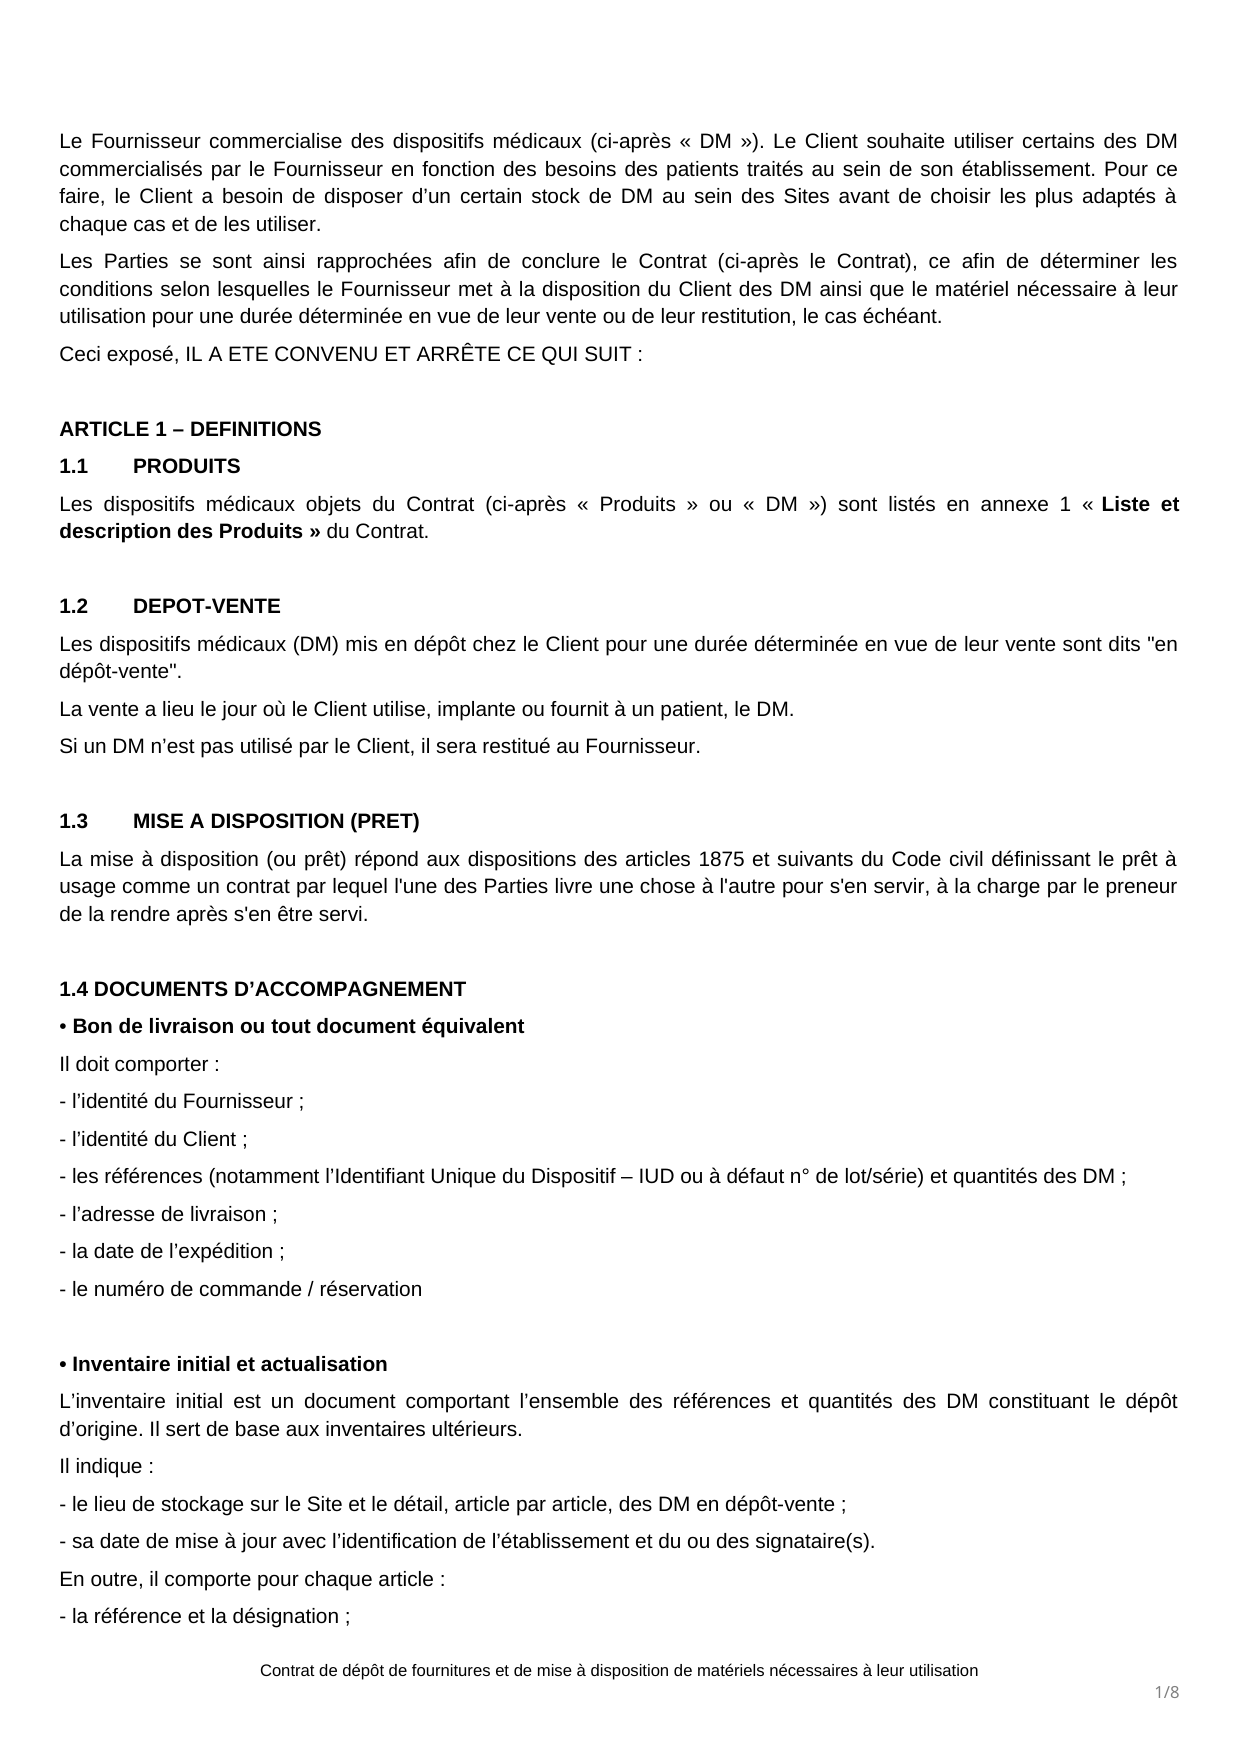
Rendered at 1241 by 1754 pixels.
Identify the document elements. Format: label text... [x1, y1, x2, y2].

text Le Fournisseur commercialise des dispositifs médicaux (ci-après « DM »). Le Client souhaite utiliser certains des DM commercialisés par le Fournisseur en fonction des besoins des patients traités au sein de son établissement. Pour ce faire, le Client a besoin de disposer d’un certain stock de DM au sein des Sites avant de choisir les plus adaptés à chaque cas et de les utiliser. [59, 129, 1179, 236]
text Les Parties se sont ainsi rapprochées afin de conclure le Contrat (ci-après le Contrat), ce afin de déterminer les conditions selon lesquelles le Fournisseur met à la disposition du Client des DM ainsi que le matériel nécessaire à leur utilisation pour une durée déterminée en vue de leur vente ou de leur restitution, le cas échéant. [59, 249, 1179, 328]
text - l’adresse de livraison ; [59, 1202, 1179, 1226]
text 1.2 DEPOT-VENTE [59, 594, 1179, 618]
text Il doit comporter : [59, 1052, 1179, 1076]
text - la référence et la désignation ; [59, 1604, 1179, 1628]
text ARTICLE 1 – DEFINITIONS [59, 417, 1179, 441]
text - le numéro de commande / réservation [59, 1277, 1179, 1301]
text La mise à disposition (ou prêt) répond aux dispositions des articles 1875 et suivants du Code civil définissant le prêt à usage comme un contrat par lequel l'une des Parties livre une chose à l'autre pour s'en servir, à la charge par le preneur de la rendre après s'en être servi. [59, 847, 1179, 926]
text - la date de l’expédition ; [59, 1239, 1179, 1263]
text Les dispositifs médicaux (DM) mis en dépôt chez le Client pour une durée déterminée en vue de leur vente sont dits "en dépôt-vente". [59, 632, 1179, 683]
text 1.1 PRODUITS [59, 454, 1179, 478]
text L’inventaire initial est un document comportant l’ensemble des références et quantités des DM constituant le dépôt d’origine. Il sert de base aux inventaires ultérieurs. [59, 1389, 1179, 1441]
text • Bon de livraison ou tout document équivalent [59, 1014, 1179, 1038]
text Il indique : [59, 1454, 1179, 1478]
text Les dispositifs médicaux objets du Contrat (ci-après « Produits » ou « DM ») sont listés en annexe 1 « Liste et description des Produits » du Contrat. [59, 492, 1179, 543]
text La vente a lieu le jour où le Client utilise, implante ou fournit à un patient, le DM. [59, 697, 1179, 721]
text - l’identité du Fournisseur ; [59, 1089, 1179, 1113]
text - le lieu de stockage sur le Site et le détail, article par article, des DM en dépôt-vente ; [59, 1492, 1179, 1516]
text Ceci exposé, IL A ETE CONVENU ET ARRÊTE CE QUI SUIT : [59, 342, 1179, 366]
text En outre, il comporte pour chaque article : [59, 1567, 1179, 1591]
text 1.4 DOCUMENTS D’ACCOMPAGNEMENT [59, 977, 1179, 1001]
text - l’identité du Client ; [59, 1127, 1179, 1151]
text 1.3 MISE A DISPOSITION (PRET) [59, 809, 1179, 833]
text - les références (notamment l’Identifiant Unique du Dispositif – IUD ou à défaut n° de lot/série) et quantités des DM ; [59, 1164, 1179, 1188]
text Si un DM n’est pas utilisé par le Client, il sera restitué au Fournisseur. [59, 734, 1179, 758]
text - sa date de mise à jour avec l’identification de l’établissement et du ou des signataire(s). [59, 1529, 1179, 1553]
text • Inventaire initial et actualisation [59, 1352, 1179, 1376]
